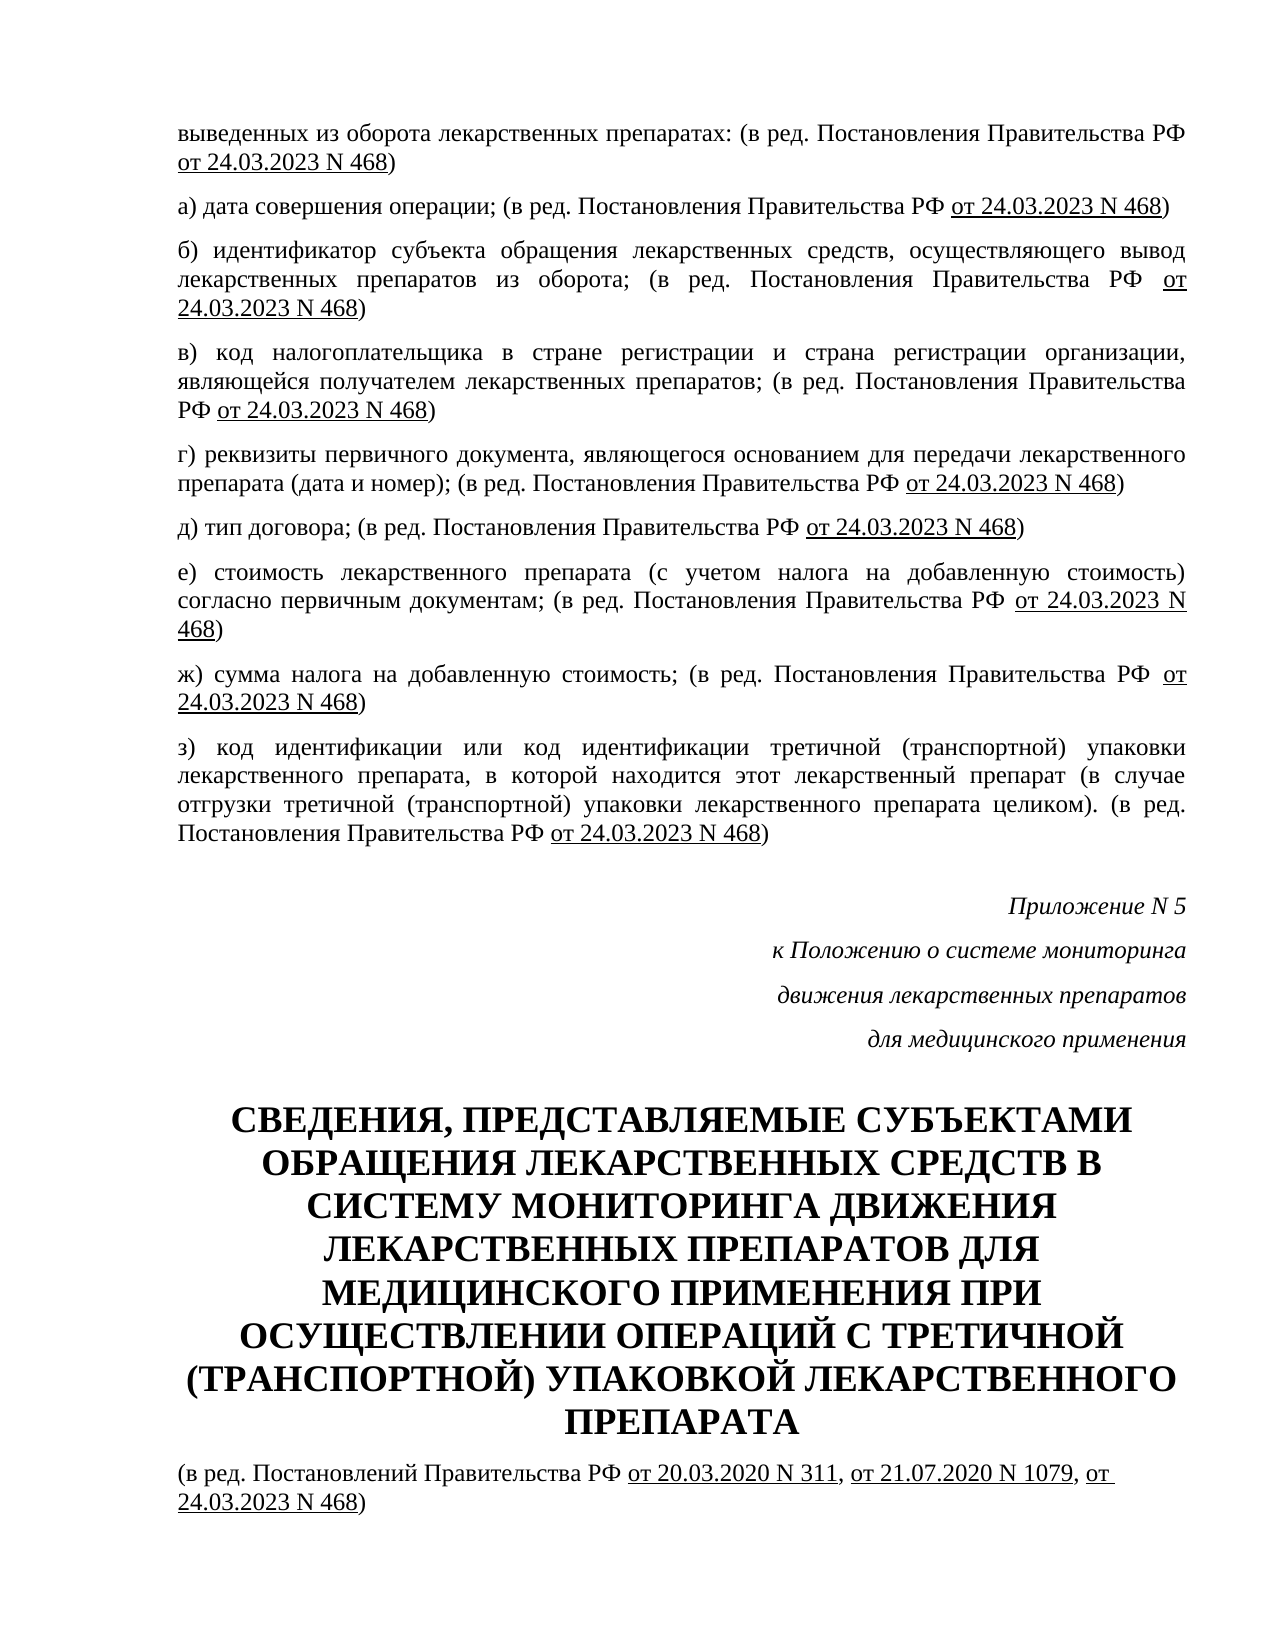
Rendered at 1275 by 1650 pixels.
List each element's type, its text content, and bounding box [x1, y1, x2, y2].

text а) дата совершения операции; (в ред. Постановления Правительства РФ от 24.03.2023 N 468) [177, 191, 1186, 220]
text к Положению о системе мониторинга [177, 936, 1186, 964]
text Приложение N 5 [177, 891, 1186, 920]
text в) код налогоплательщика в стране регистрации и страна регистрации организации, являющейся получателем лекарственных препаратов; (в ред. Постановления Правительства РФ от 24.03.2023 N 468) [177, 337, 1186, 424]
text з) код идентификации или код идентификации третичной (транспортной) упаковки лекарственного препарата, в которой находится этот лекарственный препарат (в случае отгрузки третичной (транспортной) упаковки лекарственного препарата целиком). (в ред. Постановления Правительства РФ от 24.03.2023 N 468) [177, 732, 1186, 847]
text СВЕДЕНИЯ, ПРЕДСТАВЛЯЕМЫЕ СУБЪЕКТАМИ ОБРАЩЕНИЯ ЛЕКАРСТВЕННЫХ СРЕДСТВ В СИСТЕМУ МОНИТОРИНГА ДВИЖЕНИЯ ЛЕКАРСТВЕННЫХ ПРЕПАРАТОВ ДЛЯ МЕДИЦИНСКОГО ПРИМЕНЕНИЯ ПРИ ОСУЩЕСТВЛЕНИИ ОПЕРАЦИЙ С ТРЕТИЧНОЙ (ТРАНСПОРТНОЙ) УПАКОВКОЙ ЛЕКАРСТВЕННОГО ПРЕПАРАТА [177, 1097, 1186, 1442]
text движения лекарственных препаратов [177, 980, 1186, 1009]
text г) реквизиты первичного документа, являющегося основанием для передачи лекарственного препарата (дата и номер); (в ред. Постановления Правительства РФ от 24.03.2023 N 468) [177, 439, 1186, 497]
text (в ред. Постановлений Правительства РФ от 20.03.2020 N 311, от 21.07.2020 N 1079, от 24.03.2023 N 468) [177, 1458, 1186, 1516]
text е) стоимость лекарственного препарата (с учетом налога на добавленную стоимость) согласно первичным документам; (в ред. Постановления Правительства РФ от 24.03.2023 N 468) [177, 557, 1186, 643]
text для медицинского применения [177, 1024, 1186, 1053]
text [177, 118, 1186, 176]
text б) идентификатор субъекта обращения лекарственных средств, осуществляющего вывод лекарственных препаратов из оборота; (в ред. Постановления Правительства РФ от 24.03.2023 N 468) [177, 236, 1186, 322]
text ж) сумма налога на добавленную стоимость; (в ред. Постановления Правительства РФ от 24.03.2023 N 468) [177, 659, 1186, 716]
text д) тип договора; (в ред. Постановления Правительства РФ от 24.03.2023 N 468) [177, 512, 1186, 541]
